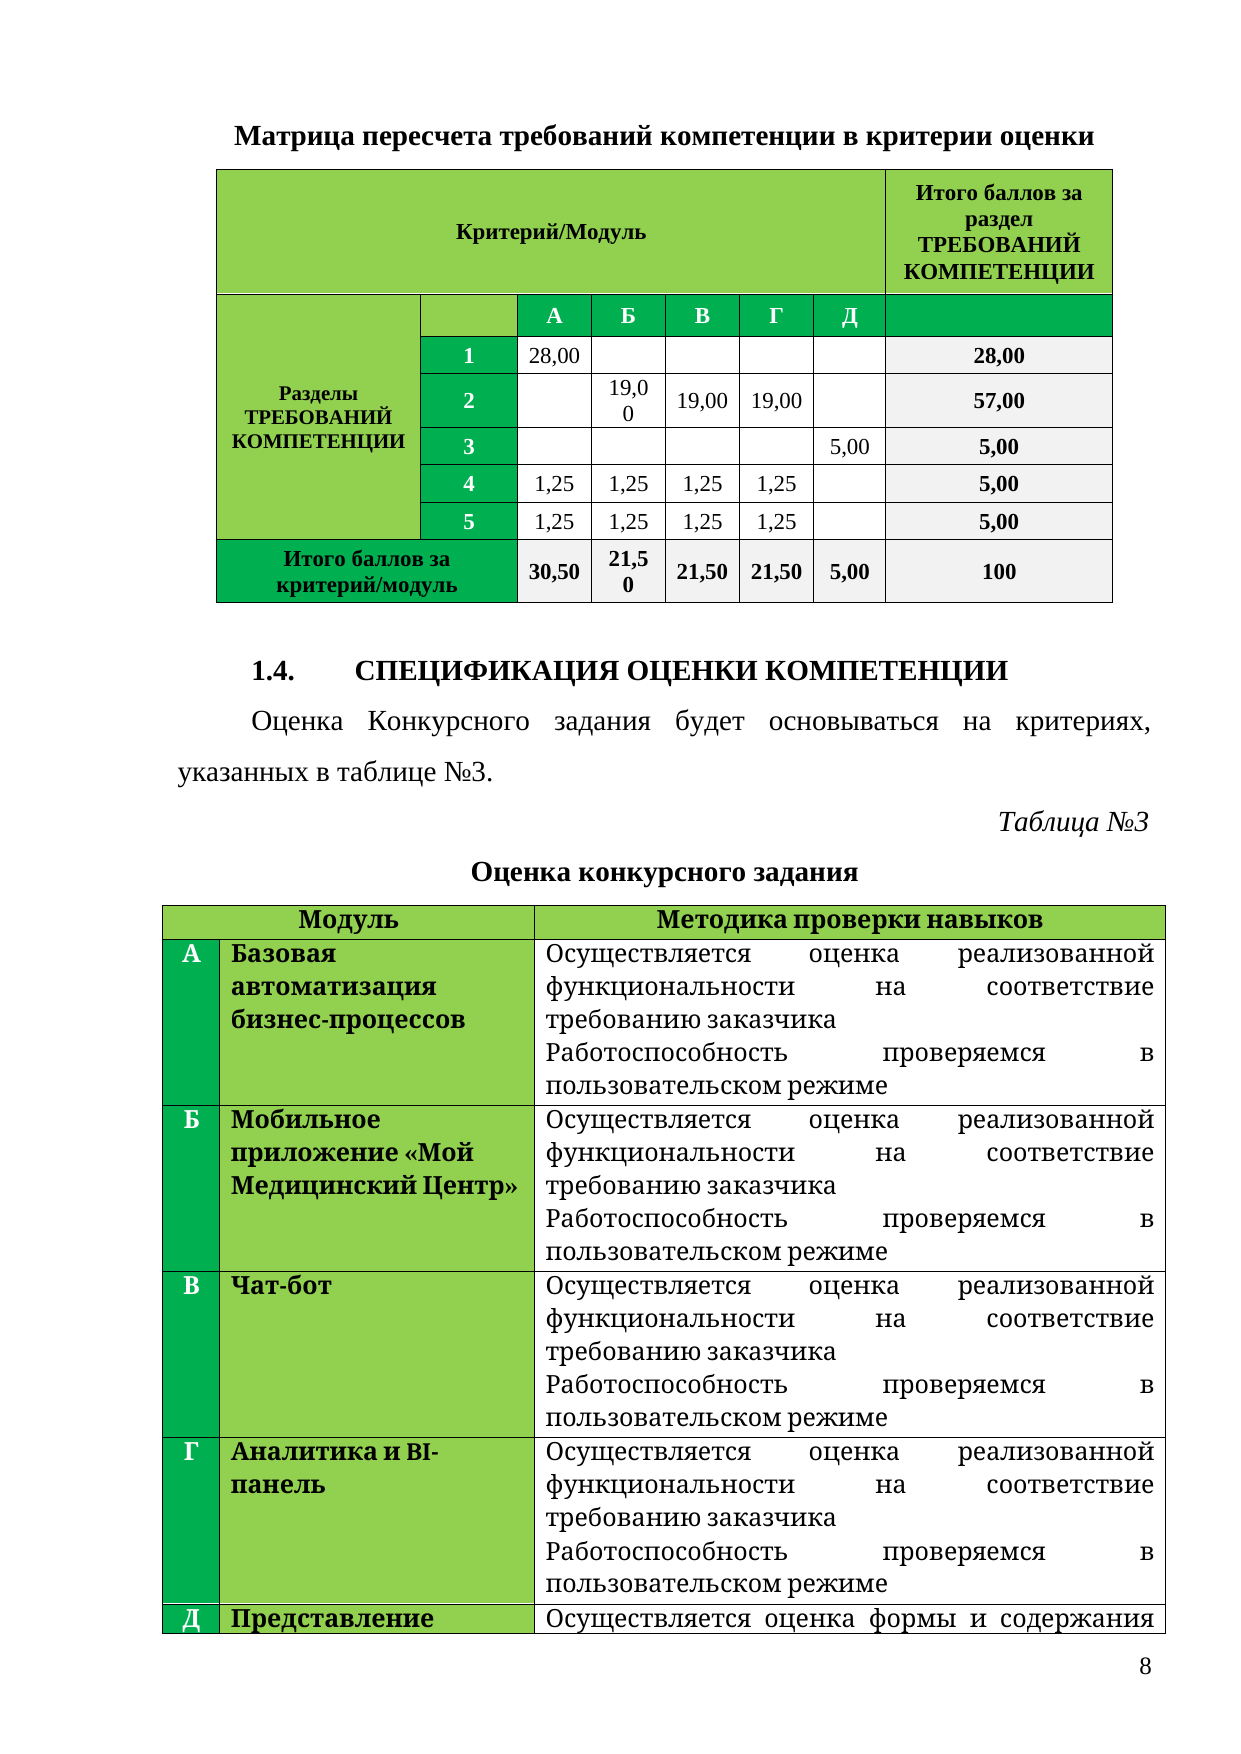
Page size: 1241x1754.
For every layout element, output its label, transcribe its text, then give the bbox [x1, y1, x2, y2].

text Оценка конкурсного задания [177, 854, 1152, 888]
table_cell 4 [421, 465, 517, 502]
table_cell 5,00 [886, 465, 1112, 502]
text Таблица №3 [177, 804, 1152, 838]
table_header Методика проверки навыков [535, 906, 1165, 939]
table_cell Д [163, 1605, 219, 1633]
table_cell 30,50 [518, 540, 591, 602]
table_cell [886, 295, 1112, 336]
table_cell 5,00 [814, 540, 885, 602]
table_cell Б [592, 295, 665, 336]
table_cell Разделы ТРЕБОВАНИЙ КОМПЕТЕНЦИИ [217, 295, 420, 539]
table_cell Базовая автоматизация бизнес-процессов [220, 940, 534, 1105]
table_cell В [666, 295, 739, 336]
table_cell 3 [421, 428, 517, 464]
table_cell 1,25 [666, 465, 739, 502]
subtitle СПЕЦИФИКАЦИЯ ОЦЕНКИ КОМПЕТЕНЦИИ [177, 653, 1152, 687]
text Матрица пересчета требований компетенции в критерии оценки [177, 118, 1152, 152]
table_cell [814, 374, 885, 427]
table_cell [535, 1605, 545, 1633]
table_cell Осуществляется оценка реализованной функциональности на соответствие требованию заказчика Работоспособность проверяемся в пользовательском режиме [535, 1272, 1165, 1437]
table_cell Мобильное приложение «Мой Медицинский Центр» [220, 1106, 534, 1271]
table_cell 1,25 [740, 503, 813, 539]
table_cell Д [814, 295, 885, 336]
table_cell [814, 503, 885, 539]
table_cell А [518, 295, 591, 336]
table_cell Чат-бот [220, 1272, 534, 1437]
table_cell Аналитика и BI-панель [220, 1438, 534, 1603]
table_cell Осуществляется оценка реализованной функциональности на соответствие требованию заказчика Работоспособность проверяемся в пользовательском режиме [535, 1438, 1165, 1603]
table_cell 1,25 [518, 465, 591, 502]
table_cell 19,00 [740, 374, 813, 427]
table_cell Осуществляется оценка реализованной функциональности на соответствие требованию заказчика Работоспособность проверяемся в пользовательском режиме [535, 1106, 1165, 1271]
table_cell 19,00 [666, 374, 739, 427]
table_cell В [163, 1272, 219, 1437]
table_cell 1,25 [592, 503, 665, 539]
table_cell Итого баллов за критерий/модуль [217, 540, 517, 602]
table_cell 1,25 [740, 465, 813, 502]
table_cell 28,00 [518, 337, 591, 373]
table_cell [421, 295, 517, 336]
table_cell 1 [421, 337, 517, 373]
table_cell [666, 337, 739, 373]
table_cell 5,00 [886, 428, 1112, 464]
table_cell Б [163, 1106, 219, 1271]
table_cell Осуществляется оценка реализованной функциональности на соответствие требованию заказчика Работоспособность проверяемся в пользовательском режиме [535, 940, 1165, 1105]
table_header Модуль [163, 906, 534, 939]
table_cell [518, 428, 591, 464]
table_cell [814, 337, 885, 373]
table_cell [740, 337, 813, 373]
table_cell 2 [421, 374, 517, 427]
table_cell [592, 428, 665, 464]
table_cell [740, 428, 813, 464]
table_cell 28,00 [886, 337, 1112, 373]
table_cell 21,50 [592, 540, 665, 602]
table_cell 5 [421, 503, 517, 539]
table_cell 21,50 [740, 540, 813, 602]
table_cell 57,00 [886, 374, 1112, 427]
table_cell 1,25 [518, 503, 591, 539]
table_cell [518, 374, 591, 427]
table_cell 100 [886, 540, 1112, 602]
text Оценка Конкурсного задания будет основываться на критериях, указанных в таблице №3. [177, 703, 1152, 787]
table_cell [592, 337, 665, 373]
table_cell 1,25 [666, 503, 739, 539]
table_cell 21,50 [666, 540, 739, 602]
table_cell [666, 428, 739, 464]
table_cell 5,00 [886, 503, 1112, 539]
table_header Критерий/Модуль [217, 170, 885, 293]
table_header Итого баллов за раздел ТРЕБОВАНИЙ КОМПЕТЕНЦИИ [886, 170, 1112, 293]
table_cell [814, 465, 885, 502]
table_cell 1,25 [592, 465, 665, 502]
table_cell А [163, 940, 219, 1105]
table_cell 5,00 [814, 428, 885, 464]
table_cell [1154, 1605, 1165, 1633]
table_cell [220, 1605, 534, 1633]
table_cell Г [163, 1438, 219, 1603]
table_cell 19,00 [592, 374, 665, 427]
table_cell Г [740, 295, 813, 336]
